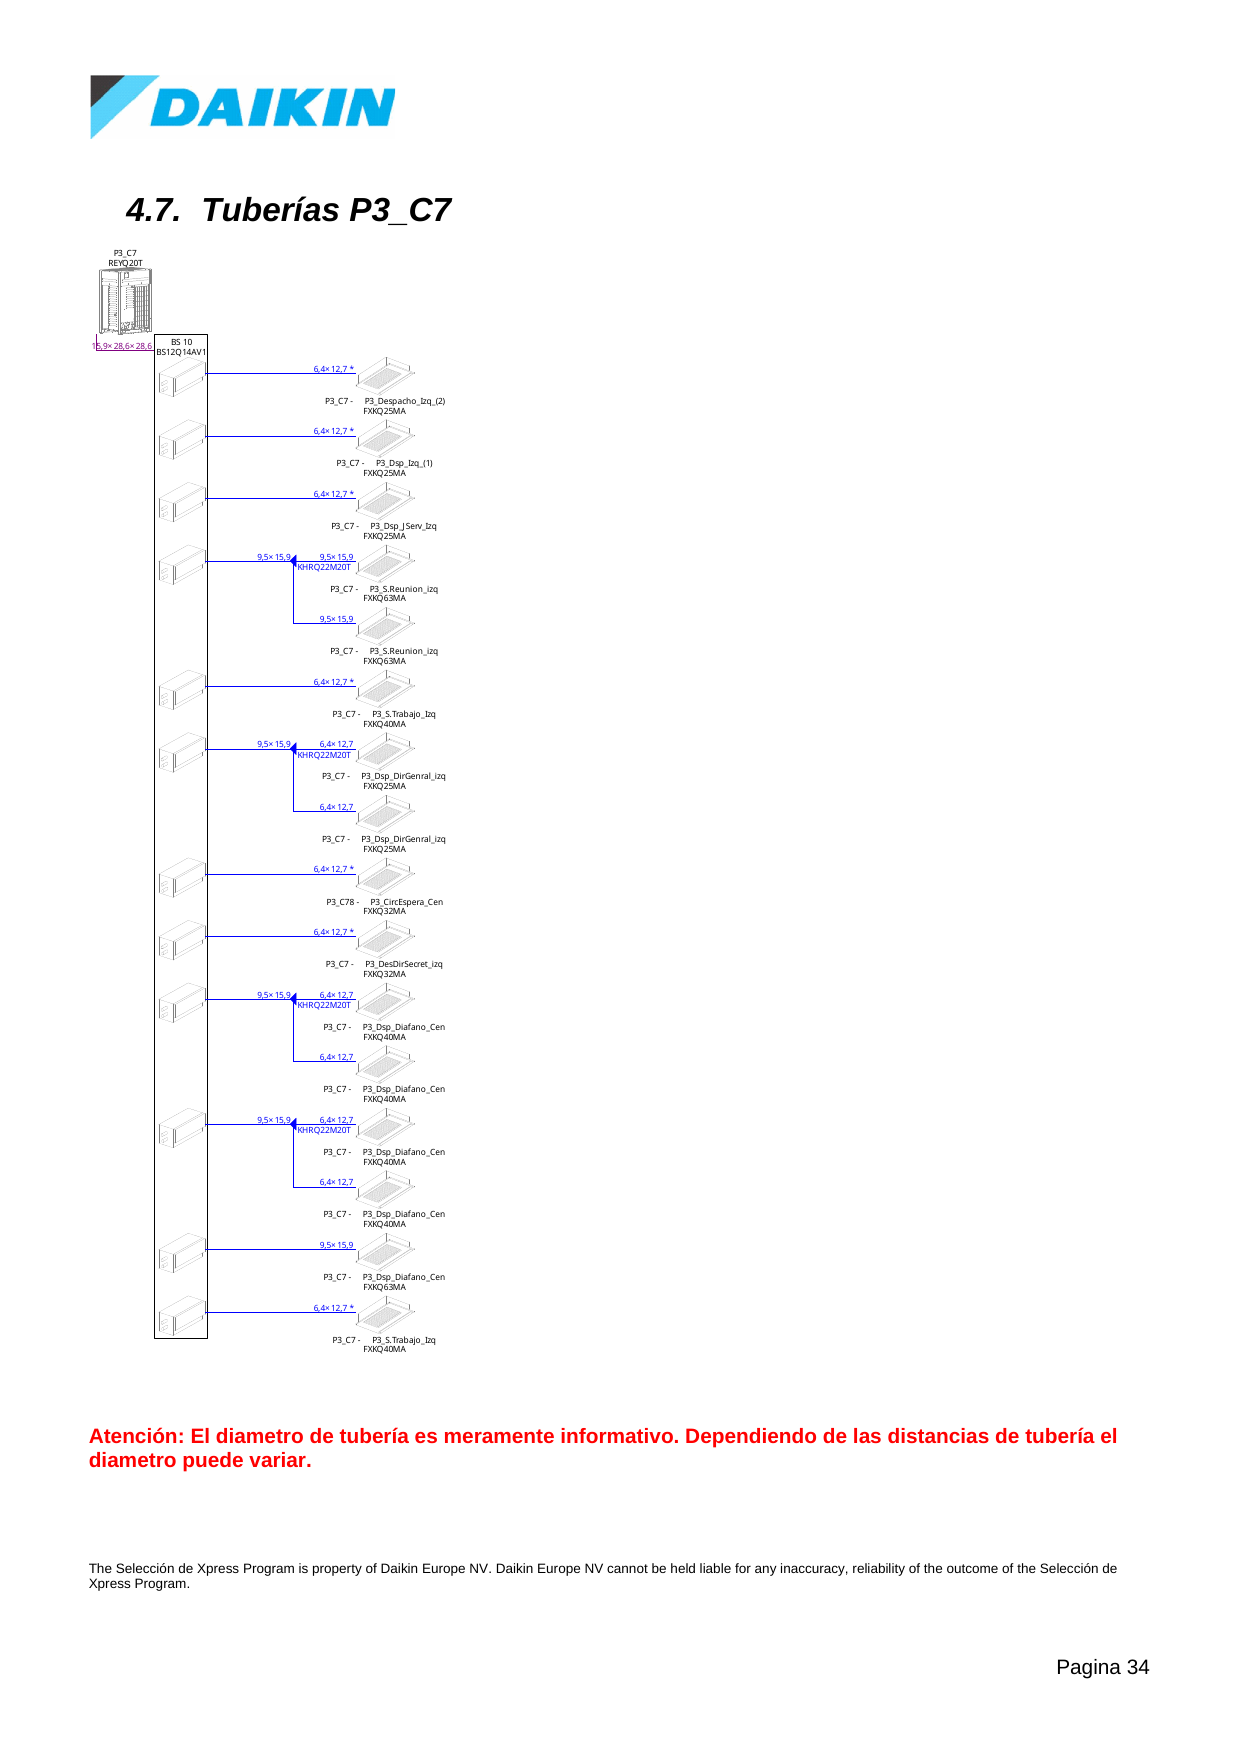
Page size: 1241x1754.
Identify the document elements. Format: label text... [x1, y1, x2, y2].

text Atención: El diametro de tubería es meramente informativo. Dependiendo de las distancias de tubería el diametro puede variar. [88, 1424, 1152, 1472]
subtitle Tuberías P3_C7 [126, 190, 1152, 229]
